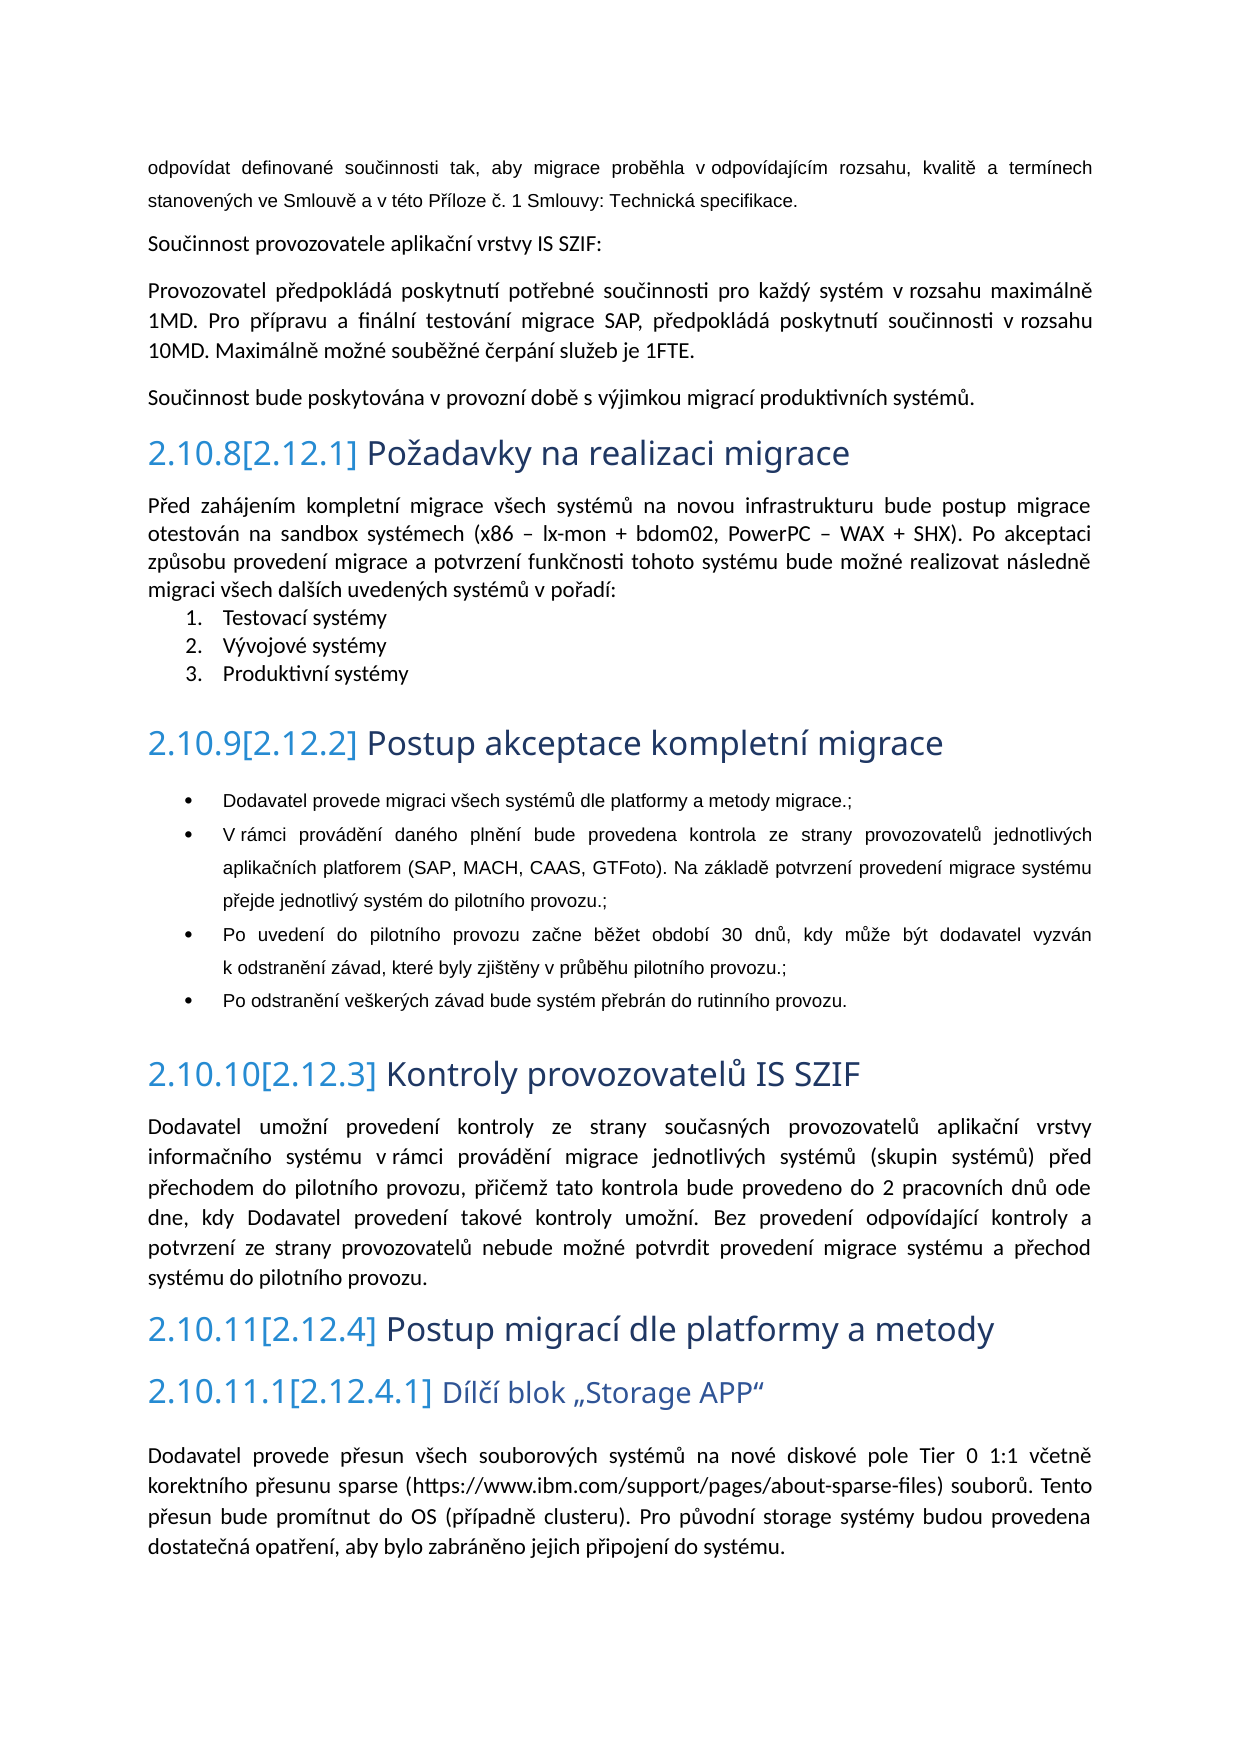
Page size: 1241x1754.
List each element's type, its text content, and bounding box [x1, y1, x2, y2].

subtitle Dílčí blok „Storage APP“ [148, 1367, 1093, 1413]
list Po uvedení do pilotního provozu začne běžet období 30 dnů, kdy může být dodavatel vyzván k odstranění závad, které byly zjištěny v průběhu pilotního provozu.; [185, 914, 1093, 981]
subtitle Postup migrací dle platformy a metody [148, 1306, 1093, 1351]
subtitle Kontroly provozovatelů IS SZIF [148, 1051, 1093, 1096]
list Testovací systémy [185, 603, 1093, 631]
list Dodavatel provede migraci všech systémů dle platformy a metody migrace.; [185, 781, 1093, 814]
subtitle Požadavky na realizaci migrace [148, 430, 1093, 475]
text Provozovatel předpokládá poskytnutí potřebné součinnosti pro každý systém v rozsahu maximálně 1MD. Pro přípravu a finální testování migrace SAP, předpokládá poskytnutí součinnosti v rozsahu 10MD. Maximálně možné souběžné čerpání služeb je 1FTE. [148, 276, 1093, 364]
list V rámci provádění daného plnění bude provedena kontrola ze strany provozovatelů jednotlivých aplikačních platforem (SAP, MACH, CAAS, GTFoto). Na základě potvrzení provedení migrace systému přejde jednotlivý systém do pilotního provozu.; [185, 814, 1093, 914]
subtitle Postup akceptace kompletní migrace [148, 720, 1093, 765]
text Dodavatel provede přesun všech souborových systémů na nové diskové pole Tier 0 1:1 včetně korektního přesunu sparse (https://www.ibm.com/support/pages/about-sparse-files) souborů. Tento přesun bude promítnut do OS (případně clusteru). Pro původní storage systémy budou provedena dostatečná opatření, aby bylo zabráněno jejich připojení do systému. [148, 1441, 1093, 1560]
text Před zahájením kompletní migrace všech systémů na novou infrastrukturu bude postup migrace otestován na sandbox systémech (x86 – lx-mon + bdom02, PowerPC – WAX + SHX). Po akceptaci způsobu provedení migrace a potvrzení funkčnosti tohoto systému bude možné realizovat následně migraci všech dalších uvedených systémů v pořadí: [148, 491, 1093, 603]
list Produktivní systémy [185, 659, 1093, 687]
text Součinnost bude poskytována v provozní době s výjimkou migrací produktivních systémů. [148, 383, 1093, 411]
text Součinnost provozovatele aplikační vrstvy IS SZIF: [148, 229, 1093, 257]
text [148, 148, 1093, 214]
list Po odstranění veškerých závad bude systém přebrán do rutinního provozu. [185, 981, 1093, 1014]
list Vývojové systémy [185, 631, 1093, 659]
text Dodavatel umožní provedení kontroly ze strany současných provozovatelů aplikační vrstvy informačního systému v rámci provádění migrace jednotlivých systémů (skupin systémů) před přechodem do pilotního provozu, přičemž tato kontrola bude provedeno do 2 pracovních dnů ode dne, kdy Dodavatel provedení takové kontroly umožní. Bez provedení odpovídající kontroly a potvrzení ze strany provozovatelů nebude možné potvrdit provedení migrace systému a přechod systému do pilotního provozu. [148, 1112, 1093, 1291]
